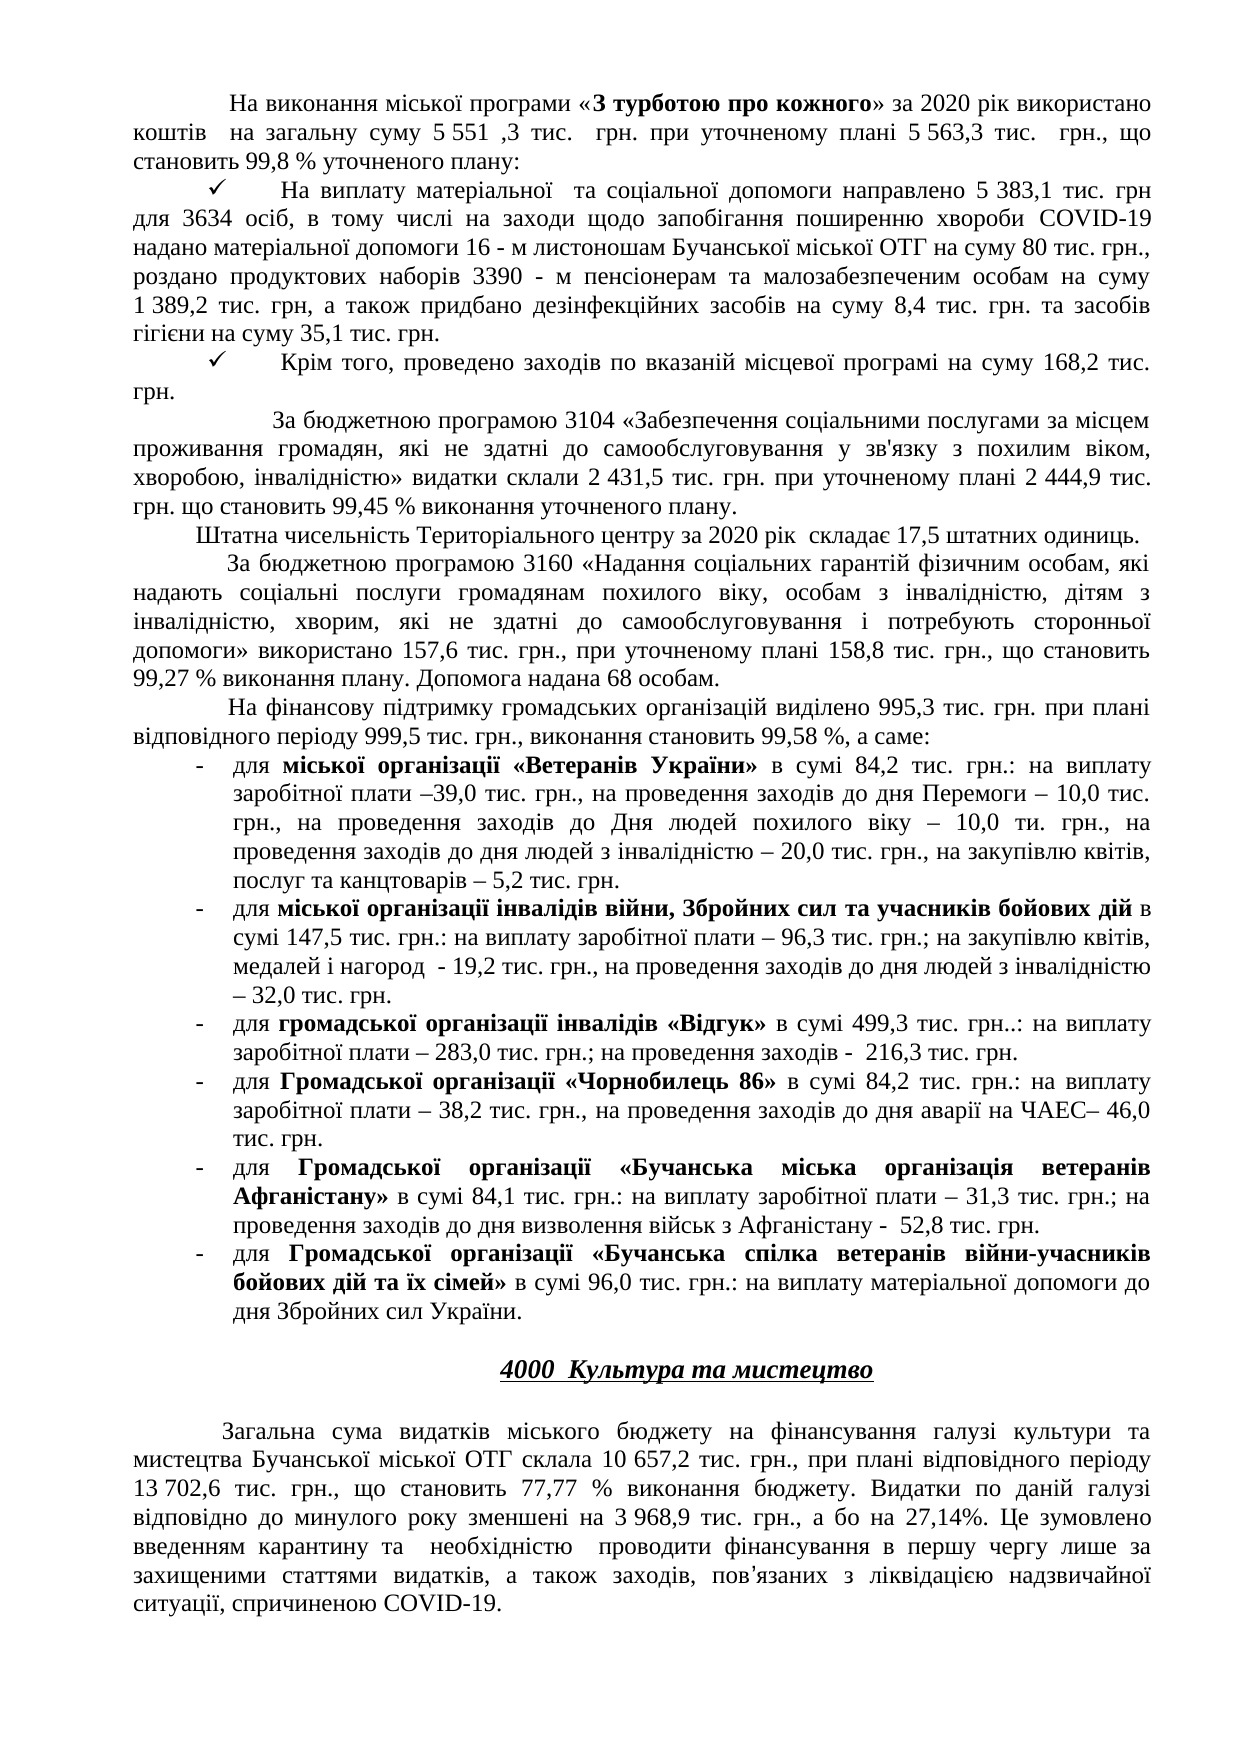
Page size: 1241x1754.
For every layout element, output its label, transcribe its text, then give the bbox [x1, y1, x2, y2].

list для міської організації інвалідів війни, Збройних сил та учасників бойових дій в сумі 147,5 тис. грн.: на виплату заробітної плати – 96,3 тис. грн.; на закупівлю квітів, медалей і нагород - 19,2 тис. грн., на проведення заходів до дня людей з інвалідністю – 32,0 тис. грн. [195, 893, 1152, 1008]
list для Громадської організації «Бучанська спілка ветеранів війни-учасників бойових дій та їх сімей» в сумі 96,0 тис. грн.: на виплату матеріальної допомоги до дня Збройних сил України. [195, 1238, 1152, 1325]
text Штатна чисельність Територіального центру за 2020 рік складає 17,5 штатних одиниць. [133, 520, 1152, 548]
list для міської організації «Ветеранів України» в сумі 84,2 тис. грн.: на виплату заробітної плати –39,0 тис. грн., на проведення заходів до дня Перемоги – 10,0 тис. грн., на проведення заходів до Дня людей похилого віку – 10,0 ти. грн., на проведення заходів до дня людей з інвалідністю – 20,0 тис. грн., на закупівлю квітів, послуг та канцтоварів – 5,2 тис. грн. [195, 750, 1152, 893]
text Загальна сума видатків міського бюджету на фінансування галузі культури та мистецтва Бучанської міської ОТГ склала 10 657,2 тис. грн., при плані відповідного періоду 13 702,6 тис. грн., що становить 77,77 % виконання бюджету. Видатки по даній галузі відповідно до минулого року зменшені на 3 968,9 тис. грн., а бо на 27,14%. Це зумовлено введенням карантину та необхідністю проводити фінансування в першу чергу лише за захищеними статтями видатків, а також заходів, пов’язаних з ліквідацією надзвичайної ситуації, спричиненою COVID-19. [133, 1416, 1152, 1617]
text За бюджетною програмою 3104 «Забезпечення соціальними послугами за місцем проживання громадян, які не здатні до самообслуговування у зв'язку з похилим віком, хворобою, інвалідністю» видатки склали 2 431,5 тис. грн. при уточненому плані 2 444,9 тис. грн. що становить 99,45 % виконання уточненого плану. [133, 405, 1152, 520]
list для Громадської організації «Чорнобилець 86» в сумі 84,2 тис. грн.: на виплату заробітної плати – 38,2 тис. грн., на проведення заходів до дня аварії на ЧАЕС– 46,0 тис. грн. [195, 1066, 1152, 1152]
list для Громадської організації «Бучанська міська організація ветеранів Афганістану» в сумі 84,1 тис. грн.: на виплату заробітної плати – 31,3 тис. грн.; на проведення заходів до дня визволення військ з Афганістану - 52,8 тис. грн. [195, 1152, 1152, 1238]
text На виконання міської програми «З турботою про кожного» за 2020 рік використано коштів на загальну суму 5 551 ,3 тис. грн. при уточненому плані 5 563,3 тис. грн., що становить 99,8 % уточненого плану: [133, 88, 1152, 175]
list Крім того, проведено заходів по вказаній місцевої програмі на суму 168,2 тис. грн. [133, 347, 1152, 405]
list На виплату матеріальної та соціальної допомоги направлено 5 383,1 тис. грн для 3634 осіб, в тому числі на заходи щодо запобігання поширенню хвороби COVID-19 надано матеріальної допомоги 16 - м листоношам Бучанської міської ОТГ на суму 80 тис. грн., роздано продуктових наборів 3390 - м пенсіонерам та малозабезпеченим особам на суму 1 389,2 тис. грн, а також придбано дезінфекційних засобів на суму 8,4 тис. грн. та засобів гігієни на суму 35,1 тис. грн. [133, 175, 1152, 347]
list для громадської організації інвалідів «Відгук» в сумі 499,3 тис. грн..: на виплату заробітної плати – 283,0 тис. грн.; на проведення заходів - 216,3 тис. грн. [195, 1008, 1152, 1066]
text 4000 Культура та мистецтво [133, 1353, 1152, 1385]
text За бюджетною програмою 3160 «Надання соціальних гарантій фізичним особам, які надають соціальні послуги громадянам похилого віку, особам з інвалідністю, дітям з інвалідністю, хворим, які не здатні до самообслуговування і потребують сторонньої допомоги» використано 157,6 тис. грн., при уточненому плані 158,8 тис. грн., що становить 99,27 % виконання плану. Допомога надана 68 особам. [133, 548, 1152, 692]
text На фінансову підтримку громадських організацій виділено 995,3 тис. грн. при плані відповідного періоду 999,5 тис. грн., виконання становить 99,58 %, а саме: [133, 692, 1152, 750]
